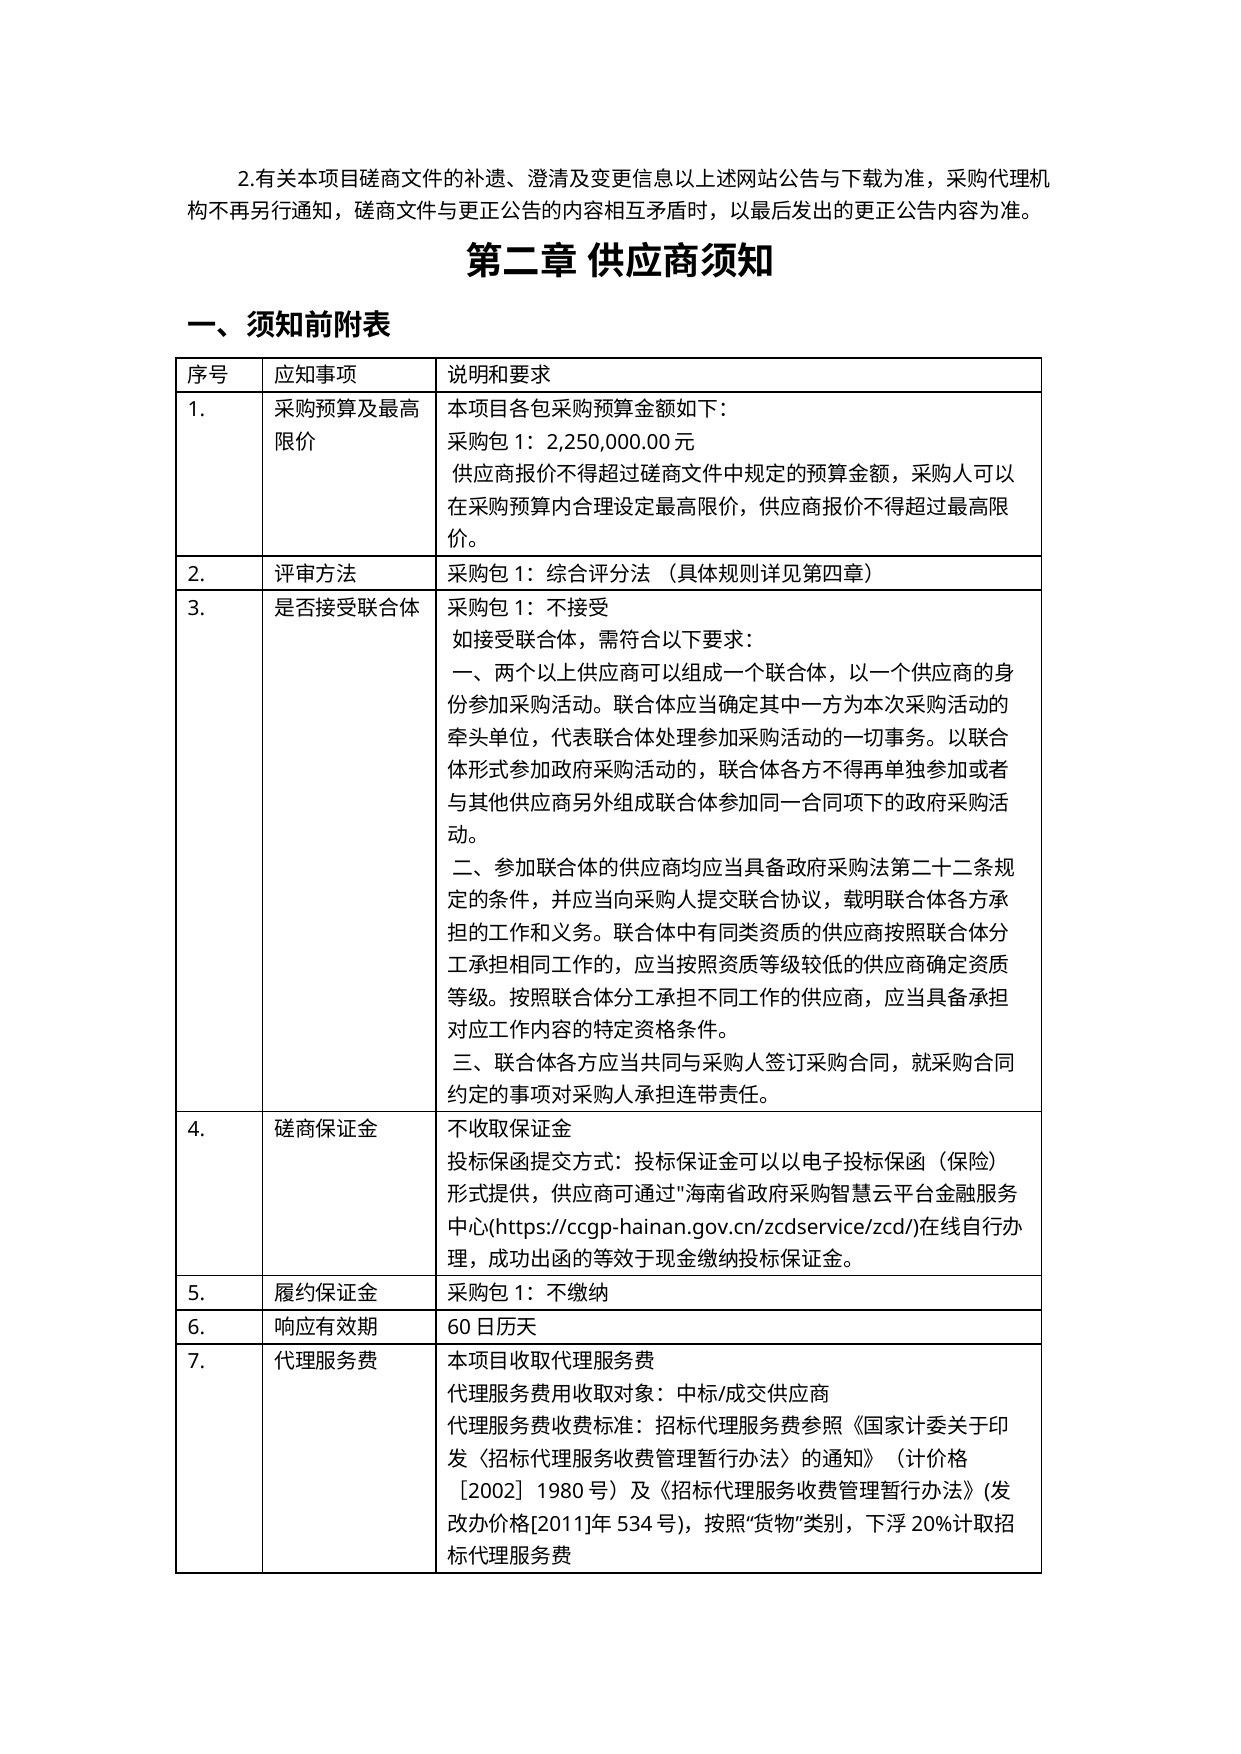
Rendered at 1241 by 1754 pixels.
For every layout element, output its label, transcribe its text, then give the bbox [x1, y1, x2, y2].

table_cell 代理服务费 [263, 1345, 435, 1572]
table_cell 60日历天 [437, 1311, 1041, 1343]
table_cell 采购包1：综合评分法 （具体规则详见第四章） [437, 557, 1041, 589]
table_cell 2. [177, 557, 262, 589]
text 第二章 供应商须知 [187, 227, 1053, 292]
table_cell 采购包1：不缴纳 [437, 1276, 1041, 1309]
table_header 序号 [177, 359, 262, 391]
table_header 说明和要求 [437, 359, 1041, 391]
table_cell 4. [177, 1112, 262, 1275]
table_cell 3. [177, 591, 262, 1111]
text 一、须知前附表 [187, 292, 1053, 357]
table_cell 采购预算及最高限价 [263, 393, 435, 555]
table_cell 响应有效期 [263, 1311, 435, 1343]
table_cell 6. [177, 1311, 262, 1343]
table_cell 是否接受联合体 [263, 591, 435, 1111]
table_cell 1. [177, 393, 262, 555]
text 2.有关本项目磋商文件的补遗、澄清及变更信息以上述网站公告与下载为准，采购代理机构不再另行通知，磋商文件与更正公告的内容相互矛盾时，以最后发出的更正公告内容为准。 [187, 162, 1053, 227]
table_cell 不收取保证金 投标保函提交方式：投标保证金可以以电子投标保函（保险）形式提供，供应商可通过"海南省政府采购智慧云平台金融服务中心(https://ccgp-hainan.gov.cn/zcdservice/zcd/)在线自行办理，成功出函的等效于现金缴纳投标保证金。 [437, 1112, 1041, 1275]
table_cell 评审方法 [263, 557, 435, 589]
table_cell 本项目各包采购预算金额如下： 采购包1：2,250,000.00元 供应商报价不得超过磋商文件中规定的预算金额，采购人可以在采购预算内合理设定最高限价，供应商报价不得超过最高限价。 [437, 393, 1041, 555]
table_cell 磋商保证金 [263, 1112, 435, 1275]
table_cell 本项目收取代理服务费 代理服务费用收取对象：中标/成交供应商 代理服务费收费标准：招标代理服务费参照《国家计委关于印发〈招标代理服务收费管理暂行办法〉的通知》（计价格［2002］1980号）及《招标代理服务收费管理暂行办法》(发改办价格[2011]年534号)，按照“货物”类别，下浮20%计取招标代理服务费 [437, 1345, 1041, 1572]
table_cell 7. [177, 1345, 262, 1572]
table_header 应知事项 [263, 359, 435, 391]
table_cell 履约保证金 [263, 1276, 435, 1309]
table_cell 5. [177, 1276, 262, 1309]
table_cell 采购包1：不接受 如接受联合体，需符合以下要求： 一、两个以上供应商可以组成一个联合体，以一个供应商的身份参加采购活动。联合体应当确定其中一方为本次采购活动的牵头单位，代表联合体处理参加采购活动的一切事务。以联合体形式参加政府采购活动的，联合体各方不得再单独参加或者与其他供应商另外组成联合体参加同一合同项下的政府采购活动。 二、参加联合体的供应商均应当具备政府采购法第二十二条规定的条件，并应当向采购人提交联合协议，载明联合体各方承担的工作和义务。联合体中有同类资质的供应商按照联合体分工承担相同工作的，应当按照资质等级较低的供应商确定资质等级。按照联合体分工承担不同工作的供应商，应当具备承担对应工作内容的特定资格条件。 三、联合体各方应当共同与采购人签订采购合同，就采购合同约定的事项对采购人承担连带责任。 [437, 591, 1041, 1111]
